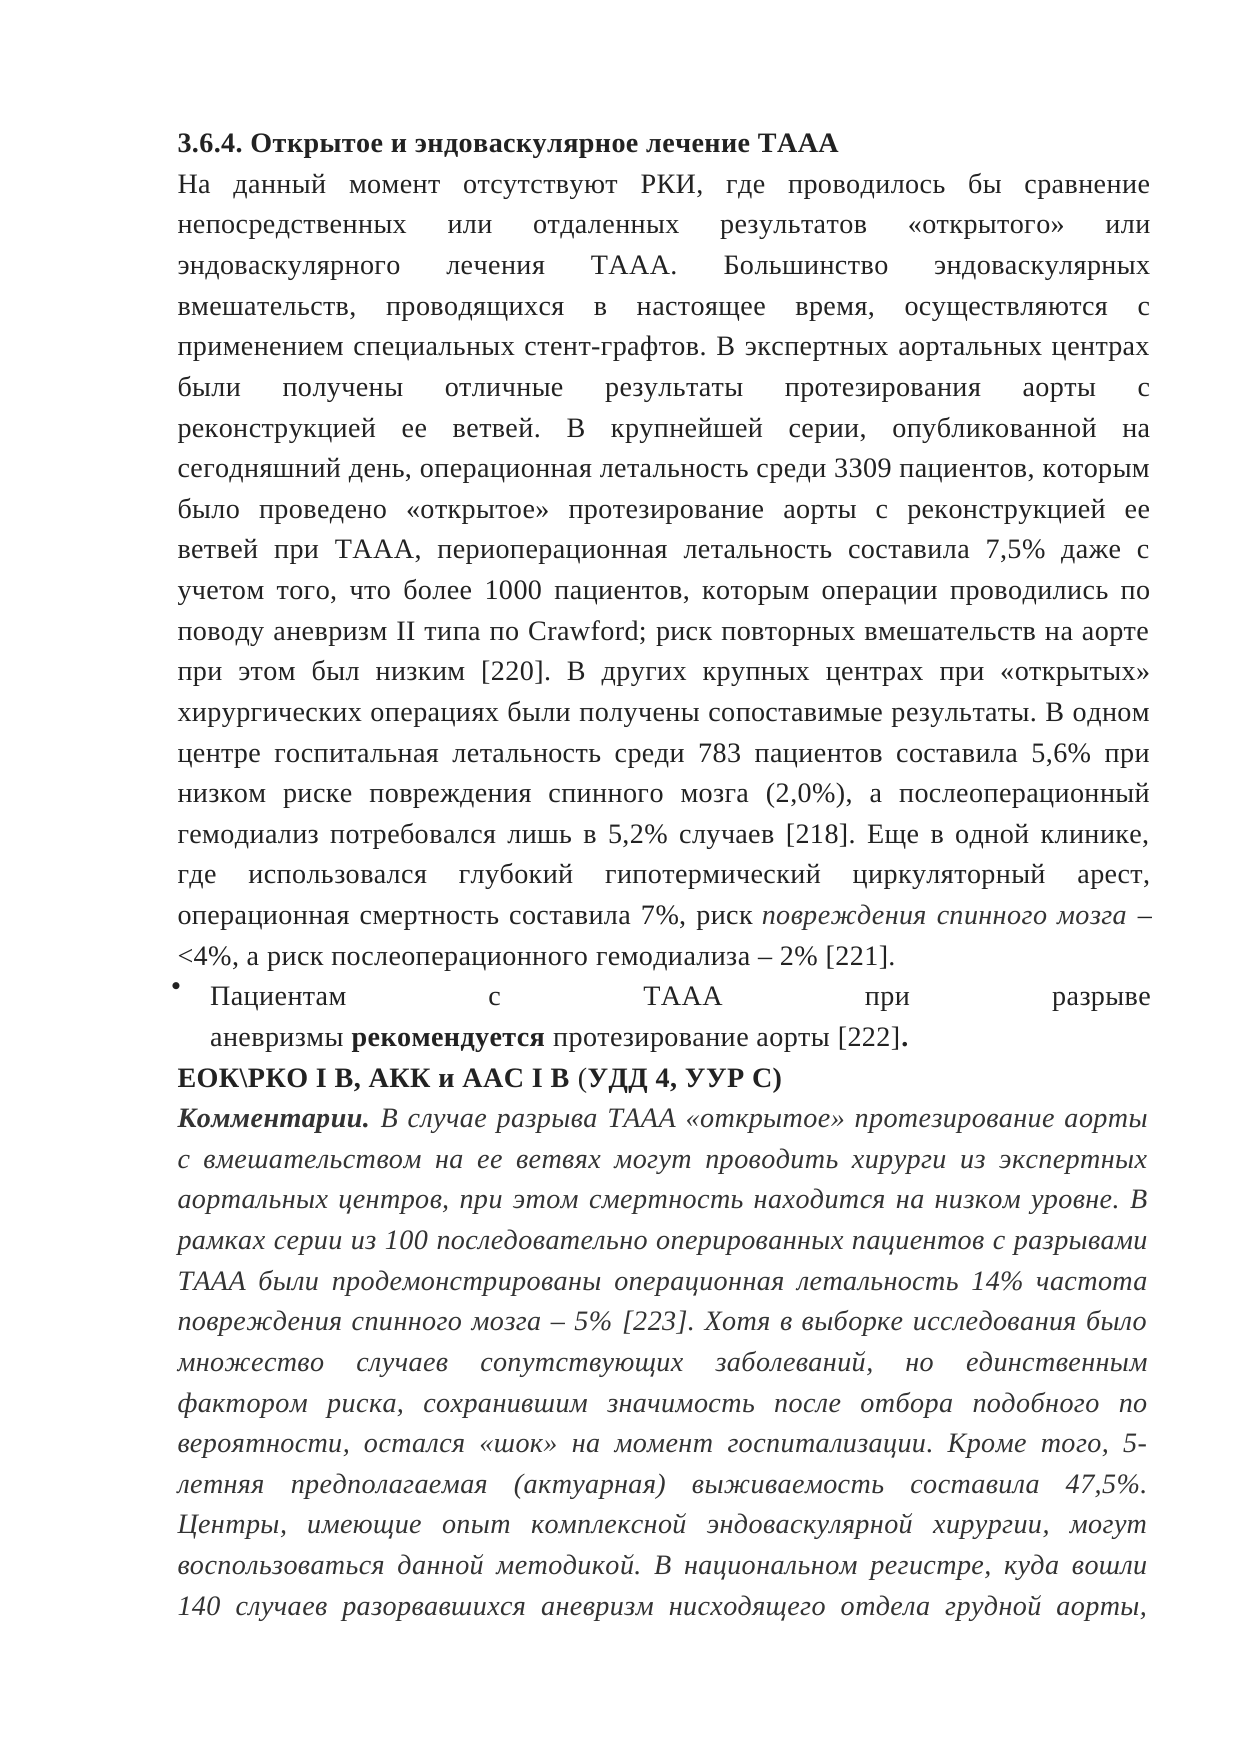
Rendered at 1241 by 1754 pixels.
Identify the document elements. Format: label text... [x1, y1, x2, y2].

text На данный момент отсутствуют РКИ, где проводилось бы сравнение непосредственных или отдаленных результатов «открытого» или эндоваскулярного лечения ТААА. Большинство эндоваскулярных вмешательств, проводящихся в настоящее время, осуществляются с применением специальных стент-графтов. В экспертных аортальных центрах были получены отличные результаты протезирования аорты с реконструкцией ее ветвей. В крупнейшей серии, опубликованной на сегодняшний день, операционная летальность среди 3309 пациентов, которым было проведено «открытое» протезирование аорты с реконструкцией ее ветвей при ТААА, периоперационная летальность составила 7,5% даже с учетом того, что более 1000 пациентов, которым операции проводились по поводу аневризм II типа по Сrawford; риск повторных вмешательств на аорте при этом был низким [220]. В других крупных центрах при «открытых» хирургических операциях были получены сопоставимые результаты. В одном центре госпитальная летальность среди 783 пациентов составила 5,6% при низком риске повреждения спинного мозга (2,0%), а послеоперационный гемодиализ потребовался лишь в 5,2% случаев [218]. Еще в одной клинике, где использовался глубокий гипотермический циркуляторный арест, операционная смертность составила 7%, риск повреждения спинного мозга – <4%, а риск послеоперационного гемодиализа – 2% [221]. [177, 159, 1152, 971]
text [177, 1093, 1152, 1621]
text ЕОК\РКО I B, АКК и ААС I B (УДД 4, УУР С) [177, 1052, 1152, 1093]
text 3.6.4. Открытое и эндоваскулярное лечение ТААА [177, 118, 1152, 159]
list Пациентам с ТААА при разрыве аневризмы рекомендуется протезирование аорты [222]. [172, 971, 1152, 1052]
